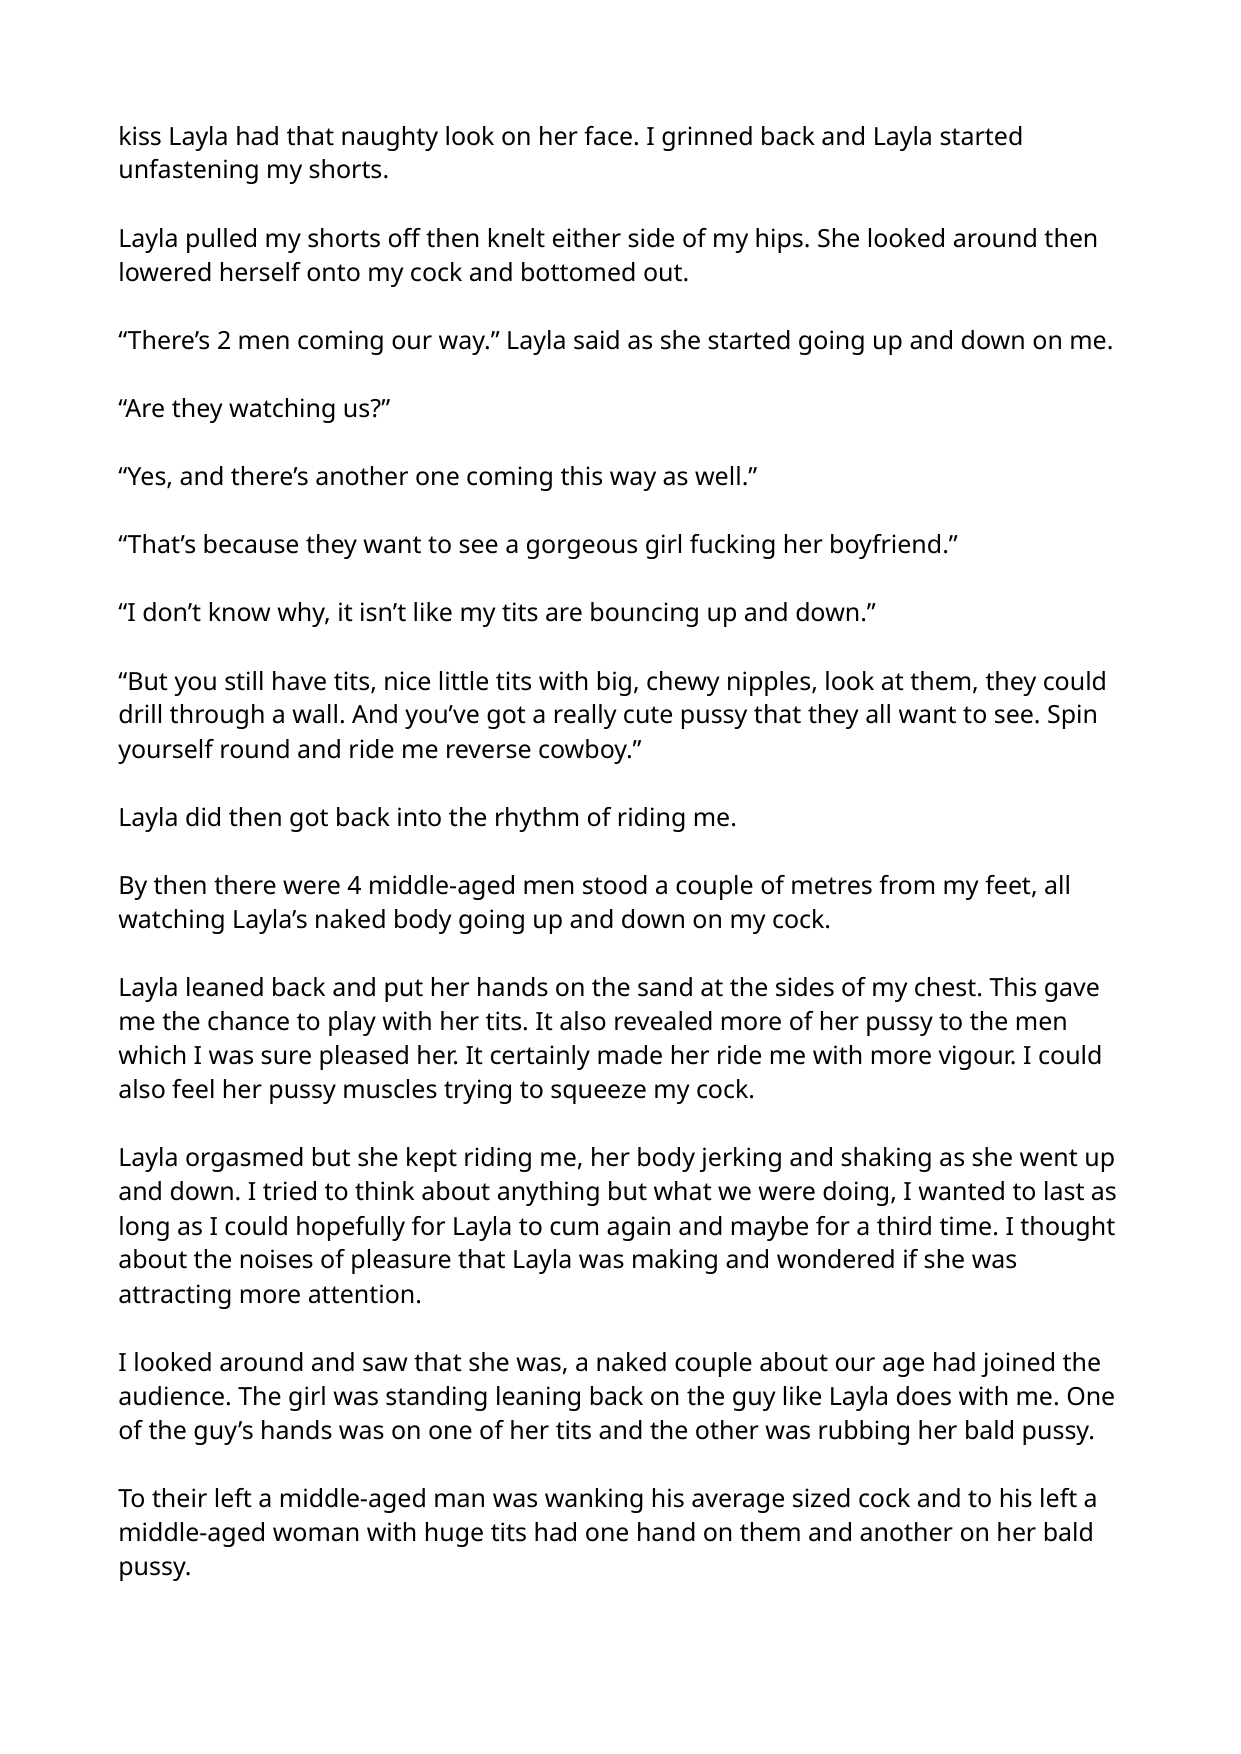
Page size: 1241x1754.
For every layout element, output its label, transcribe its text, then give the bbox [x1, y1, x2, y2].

text Layla pulled my shorts off then knelt either side of my hips. She looked around then lowered herself onto my cock and bottomed out. [118, 220, 1122, 288]
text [118, 118, 1122, 186]
text Layla orgasmed but she kept riding me, her body jerking and shaking as she went up and down. I tried to think about anything but what we were doing, I wanted to last as long as I could hopefully for Layla to cum again and maybe for a third time. I thought about the noises of pleasure that Layla was making and wondered if she was attracting more attention. [118, 1140, 1122, 1310]
text “That’s because they want to see a gorgeous girl fucking her boyfriend.” [118, 527, 1122, 561]
text To their left a middle-aged man was wanking his average sized cock and to his left a middle-aged woman with huge tits had one hand on them and another on her bald pussy. [118, 1481, 1122, 1583]
text “There’s 2 men coming our way.” Layla said as she started going up and down on me. [118, 322, 1122, 357]
text “I don’t know why, it isn’t like my tits are bouncing up and down.” [118, 595, 1122, 629]
text Layla leaned back and put her hands on the sand at the sides of my chest. This gave me the chance to play with her tits. It also revealed more of her pussy to the men which I was sure pleased her. It certainly made her ride me with more vigour. I could also feel her pussy muscles trying to squeeze my cock. [118, 970, 1122, 1106]
text Layla did then got back into the rhythm of riding me. [118, 799, 1122, 833]
text “But you still have tits, nice little tits with big, chewy nipples, look at them, they could drill through a wall. And you’ve got a really cute pussy that they all want to see. Spin yourself round and ride me reverse cowboy.” [118, 663, 1122, 765]
text “Are they watching us?” [118, 391, 1122, 425]
text “Yes, and there’s another one coming this way as well.” [118, 459, 1122, 493]
text I looked around and saw that she was, a naked couple about our age had joined the audience. The girl was standing leaning back on the guy like Layla does with me. One of the guy’s hands was on one of her tits and the other was rubbing her bald pussy. [118, 1344, 1122, 1447]
text By then there were 4 middle-aged men stood a couple of metres from my feet, all watching Layla’s naked body going up and down on my cock. [118, 867, 1122, 936]
